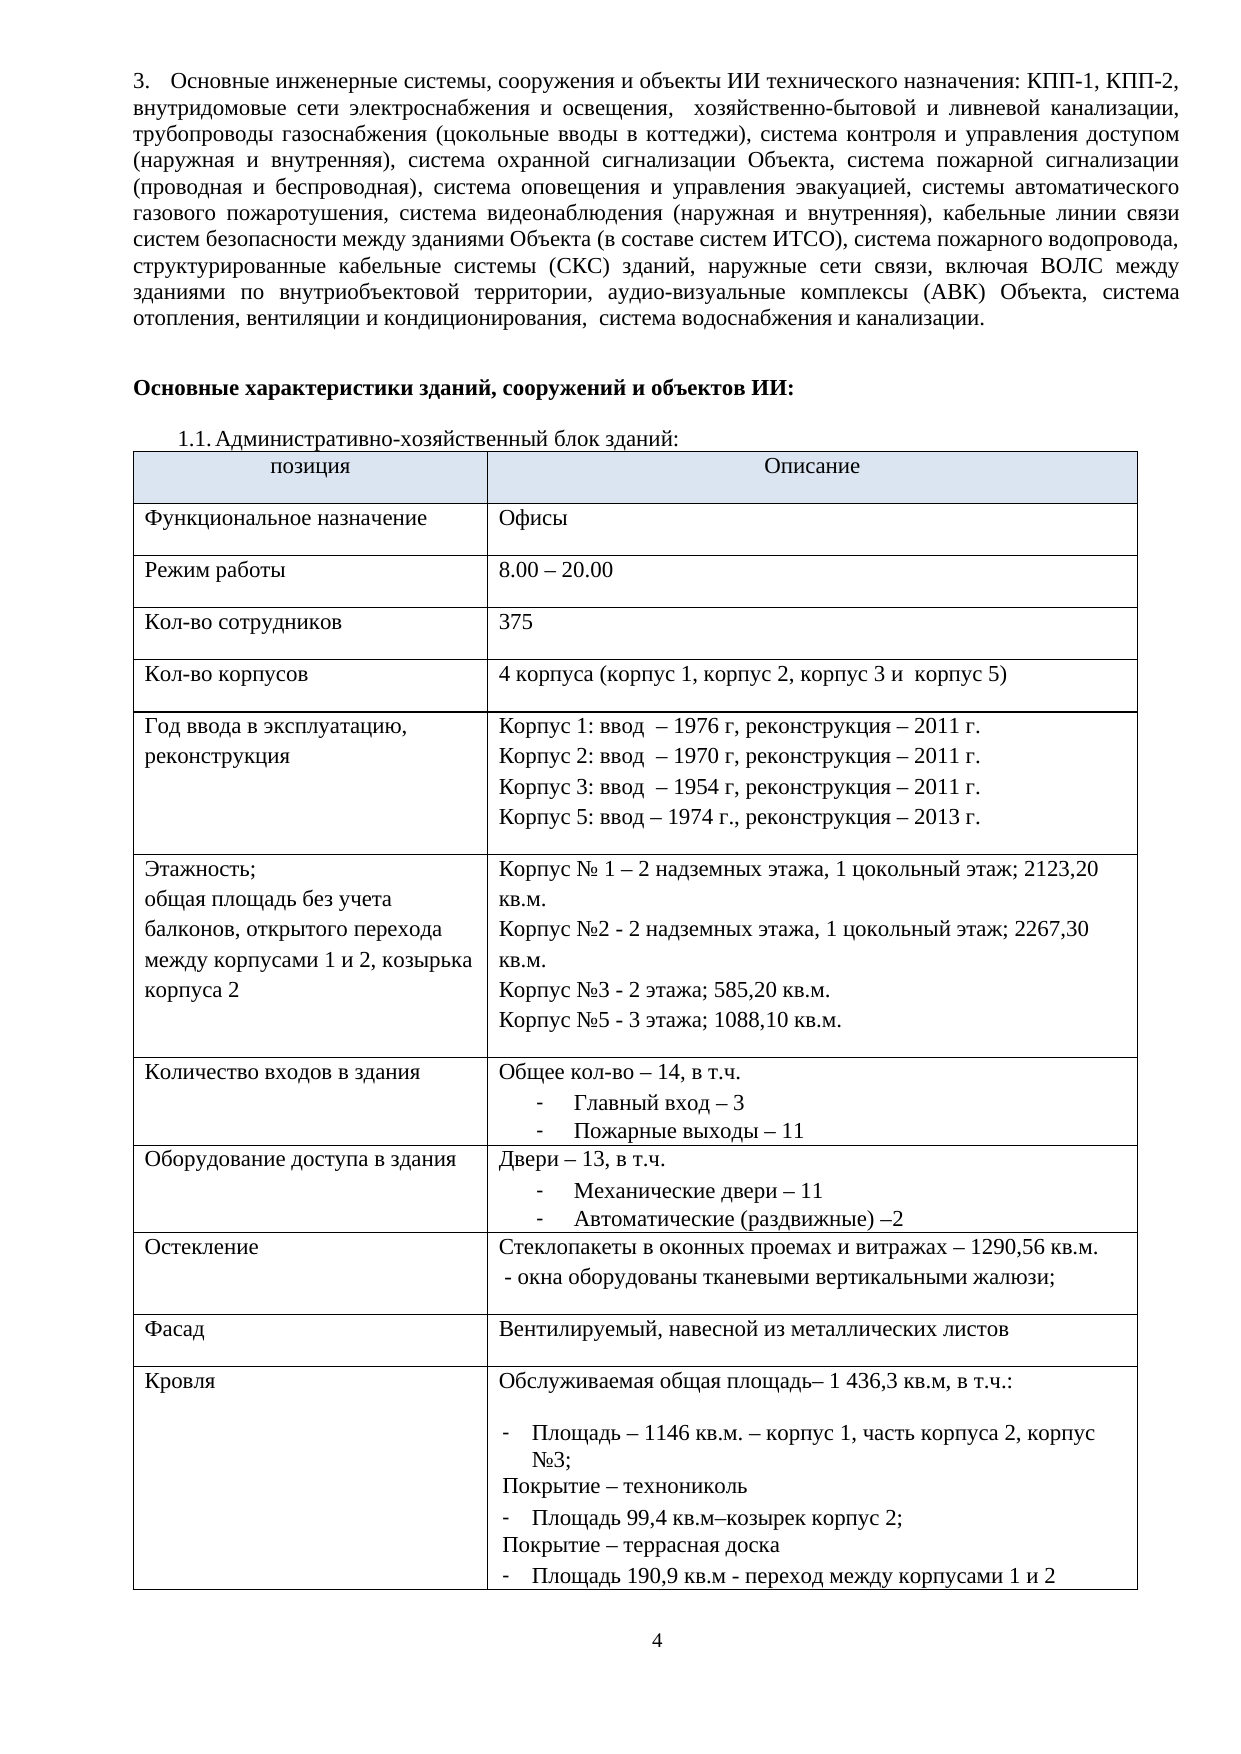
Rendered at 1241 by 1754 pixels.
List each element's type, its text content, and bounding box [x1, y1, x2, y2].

table_cell Количество входов в здания [134, 1058, 487, 1144]
table_cell Двери – 13, в т.ч. Механические двери – 11 Автоматические (раздвижные) –2 [488, 1146, 1137, 1232]
table_cell 4 корпуса (корпус 1, корпус 2, корпус 3 и корпус 5) [488, 660, 1137, 711]
table_cell Режим работы [134, 556, 487, 607]
table_cell Год ввода в эксплуатацию, реконструкция [134, 713, 487, 854]
table_cell Кол-во сотрудников [134, 608, 487, 659]
table_cell Оборудование доступа в здания [134, 1146, 487, 1232]
table_cell Этажность; общая площадь без учета балконов, открытого перехода между корпусами 1 и 2, козырька корпуса 2 [134, 855, 487, 1057]
list Основные инженерные системы, сооружения и объекты ИИ технического назначения: КПП-1, КПП-2, внутридомовые сети электроснабжения и освещения, хозяйственно-бытовой и ливневой канализации, трубопроводы газоснабжения (цокольные вводы в коттеджи), система контроля и управления доступом (наружная и внутренняя), система охранной сигнализации Объекта, система пожарной сигнализации (проводная и беспроводная), система оповещения и управления эвакуацией, системы автоматического газового пожаротушения, система видеонаблюдения (наружная и внутренняя), кабельные линии связи систем безопасности между зданиями Объекта (в составе систем ИТСО), система пожарного водопровода, структурированные кабельные системы (СКС) зданий, наружные сети связи, включая ВОЛС между зданиями по внутриобъектовой территории, аудио-визуальные комплексы (АВК) Объекта, система отопления, вентиляции и кондиционирования, система водоснабжения и канализации. [133, 67, 1181, 331]
table_cell Стеклопакеты в оконных проемах и витражах – 1290,56 кв.м. - окна оборудованы тканевыми вертикальными жалюзи; [488, 1233, 1137, 1314]
list Административно-хозяйственный блок зданий: [177, 424, 1181, 451]
table_cell Кол-во корпусов [134, 660, 487, 711]
table_cell Кровля [134, 1367, 487, 1589]
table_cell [488, 1367, 1137, 1589]
table_cell Корпус № 1 – 2 надземных этажа, 1 цокольный этаж; 2123,20 кв.м. Корпус №2 - 2 надземных этажа, 1 цокольный этаж; 2267,30 кв.м. Корпус №3 - 2 этажа; 585,20 кв.м. Корпус №5 - 3 этажа; 1088,10 кв.м. [488, 855, 1137, 1057]
table_cell Корпус 1: ввод – 1976 г, реконструкция – 2011 г. Корпус 2: ввод – 1970 г, реконструкция – 2011 г. Корпус 3: ввод – 1954 г, реконструкция – 2011 г. Корпус 5: ввод – 1974 г., реконструкция – 2013 г. [488, 713, 1137, 854]
table_cell Фасад [134, 1315, 487, 1366]
table_header позиция [134, 452, 487, 503]
table_header Описание [488, 452, 1137, 503]
table_cell Общее кол-во – 14, в т.ч. Главный вход – 3 Пожарные выходы – 11 [488, 1058, 1137, 1144]
table_cell 375 [488, 608, 1137, 659]
table_cell Офисы [488, 504, 1137, 555]
table_cell Функциональное назначение [134, 504, 487, 555]
text Основные характеристики зданий, сооружений и объектов ИИ: [133, 373, 1181, 400]
table_cell Вентилируемый, навесной из металлических листов [488, 1315, 1137, 1366]
table_cell 8.00 – 20.00 [488, 556, 1137, 607]
table_cell Остекление [134, 1233, 487, 1314]
